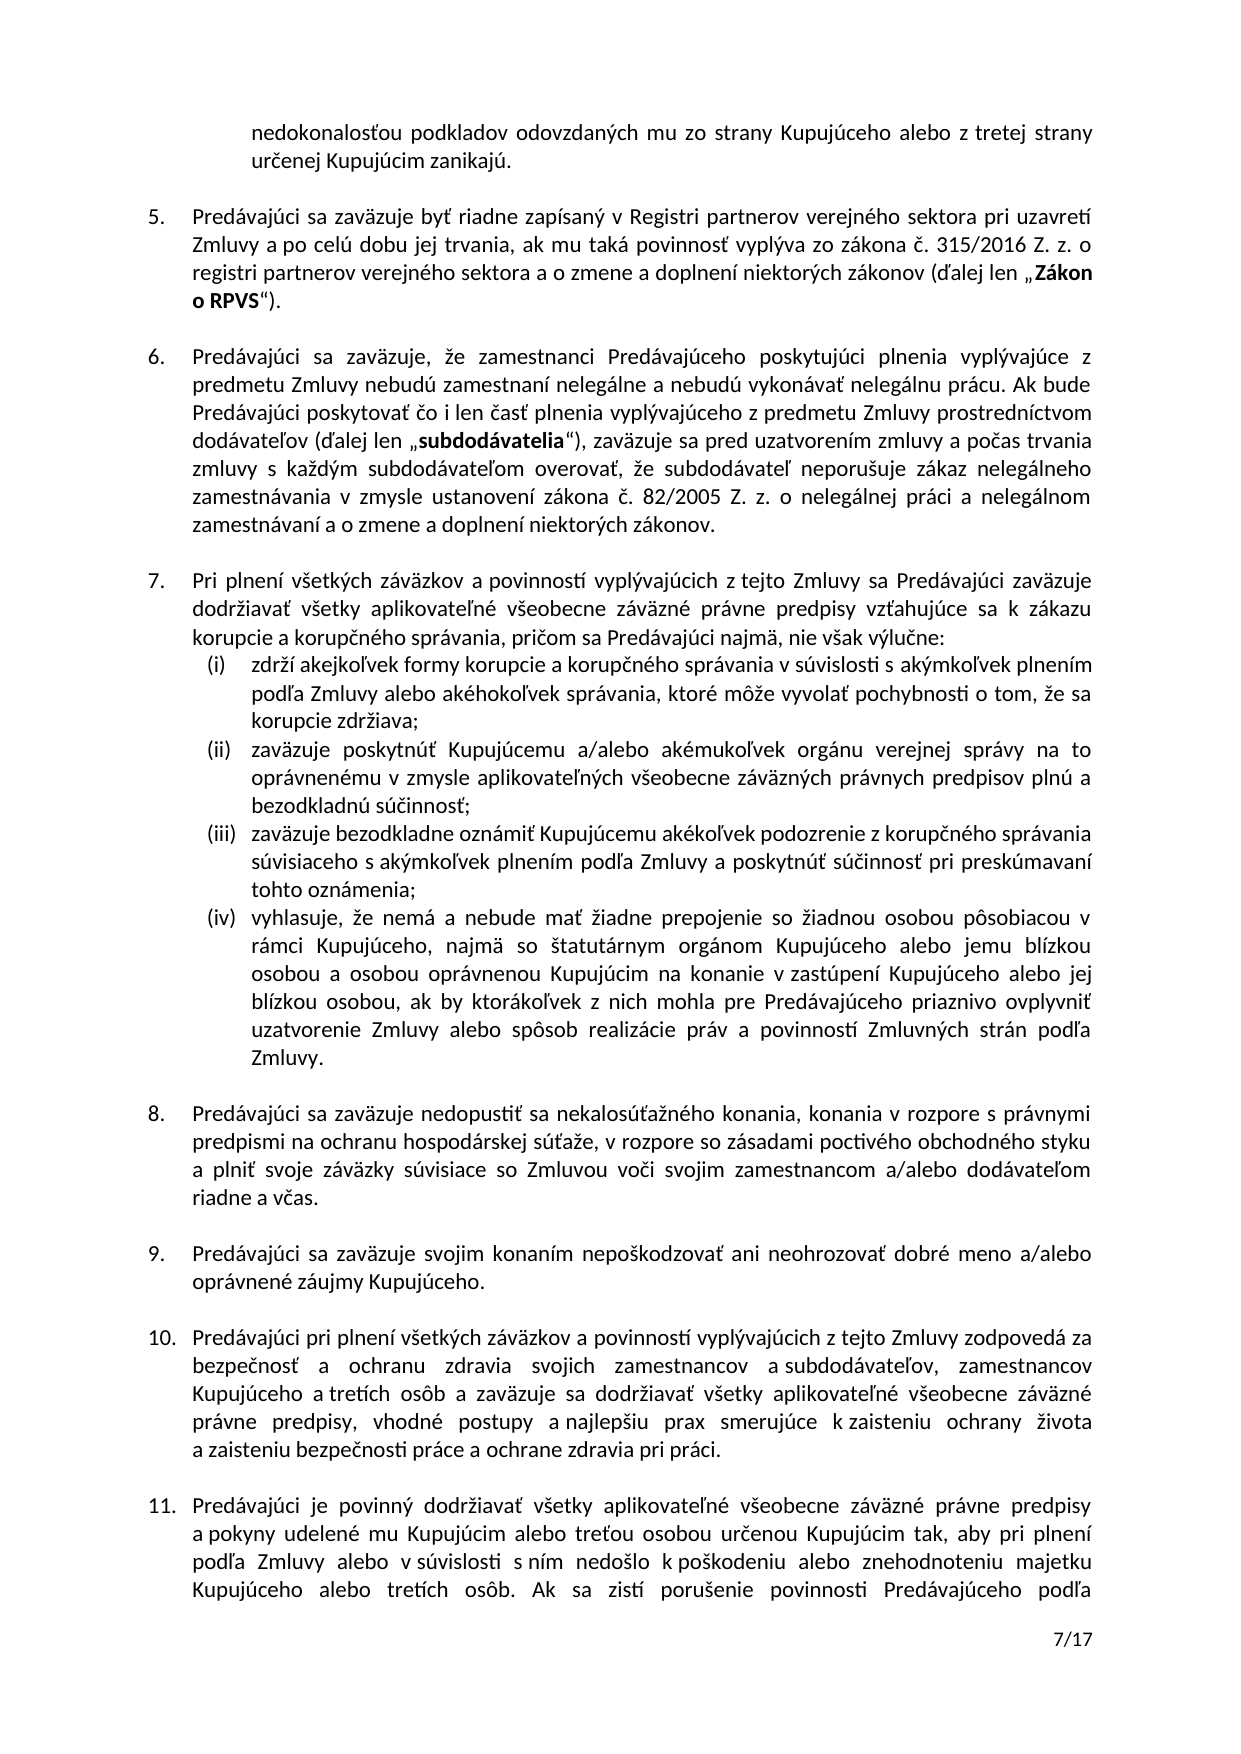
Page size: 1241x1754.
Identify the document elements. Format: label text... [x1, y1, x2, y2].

list Predávajúci sa zaväzuje svojim konaním nepoškodzovať ani neohrozovať dobré meno a/alebo oprávnené záujmy Kupujúceho. [148, 1239, 1093, 1295]
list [148, 1491, 1093, 1603]
list Predávajúci pri plnení všetkých záväzkov a povinností vyplývajúcich z tejto Zmluvy zodpovedá za bezpečnosť a ochranu zdravia svojich zamestnancov a subdodávateľov, zamestnancov Kupujúceho a tretích osôb a zaväzuje sa dodržiavať všetky aplikovateľné všeobecne záväzné právne predpisy, vhodné postupy a najlepšiu prax smerujúce k zaisteniu ochrany života a zaisteniu bezpečnosti práce a ochrane zdravia pri práci. [148, 1323, 1093, 1463]
list zaväzuje bezodkladne oznámiť Kupujúcemu akékoľvek podozrenie z korupčného správania súvisiaceho s akýmkoľvek plnením podľa Zmluvy a poskytnúť súčinnosť pri preskúmavaní tohto oznámenia; [207, 819, 1093, 903]
list Predávajúci sa zaväzuje, že zamestnanci Predávajúceho poskytujúci plnenia vyplývajúce z predmetu Zmluvy nebudú zamestnaní nelegálne a nebudú vykonávať nelegálnu prácu. Ak bude Predávajúci poskytovať čo i len časť plnenia vyplývajúceho z predmetu Zmluvy prostredníctvom dodávateľov (ďalej len „subdodávatelia“), zaväzuje sa pred uzatvorením zmluvy a počas trvania zmluvy s každým subdodávateľom overovať, že subdodávateľ neporušuje zákaz nelegálneho zamestnávania v zmysle ustanovení zákona č. 82/2005 Z. z. o nelegálnej práci a nelegálnom zamestnávaní a o zmene a doplnení niektorých zákonov. [148, 342, 1093, 538]
list Predávajúci sa zaväzuje byť riadne zapísaný v Registri partnerov verejného sektora pri uzavretí Zmluvy a po celú dobu jej trvania, ak mu taká povinnosť vyplýva zo zákona č. 315/2016 Z. z. o registri partnerov verejného sektora a o zmene a doplnení niektorých zákonov (ďalej len „Zákon o RPVS“). [148, 202, 1093, 314]
list zdrží akejkoľvek formy korupcie a korupčného správania v súvislosti s akýmkoľvek plnením podľa Zmluvy alebo akéhokoľvek správania, ktoré môže vyvolať pochybnosti o tom, že sa korupcie zdržiava; [207, 651, 1093, 735]
list zaväzuje poskytnúť Kupujúcemu a/alebo akémukoľvek orgánu verejnej správy na to oprávnenému v zmysle aplikovateľných všeobecne záväzných právnych predpisov plnú a bezodkladnú súčinnosť; [207, 735, 1093, 819]
list Predávajúci sa zaväzuje nedopustiť sa nekalosúťažného konania, konania v rozpore s právnymi predpismi na ochranu hospodárskej súťaže, v rozpore so zásadami poctivého obchodného styku a plniť svoje záväzky súvisiace so Zmluvou voči svojim zamestnancom a/alebo dodávateľom riadne a včas. [148, 1099, 1093, 1211]
list vyhlasuje, že nemá a nebude mať žiadne prepojenie so žiadnou osobou pôsobiacou v rámci Kupujúceho, najmä so štatutárnym orgánom Kupujúceho alebo jemu blízkou osobou a osobou oprávnenou Kupujúcim na konanie v zastúpení Kupujúceho alebo jej blízkou osobou, ak by ktorákoľvek z nich mohla pre Predávajúceho priaznivo ovplyvniť uzatvorenie Zmluvy alebo spôsob realizácie práv a povinností Zmluvných strán podľa Zmluvy. [207, 903, 1093, 1071]
list Pri plnení všetkých záväzkov a povinností vyplývajúcich z tejto Zmluvy sa Predávajúci zaväzuje dodržiavať všetky aplikovateľné všeobecne záväzné právne predpisy vzťahujúce sa k zákazu korupcie a korupčného správania, pričom sa Predávajúci najmä, nie však výlučne: [148, 567, 1093, 651]
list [207, 118, 1093, 174]
